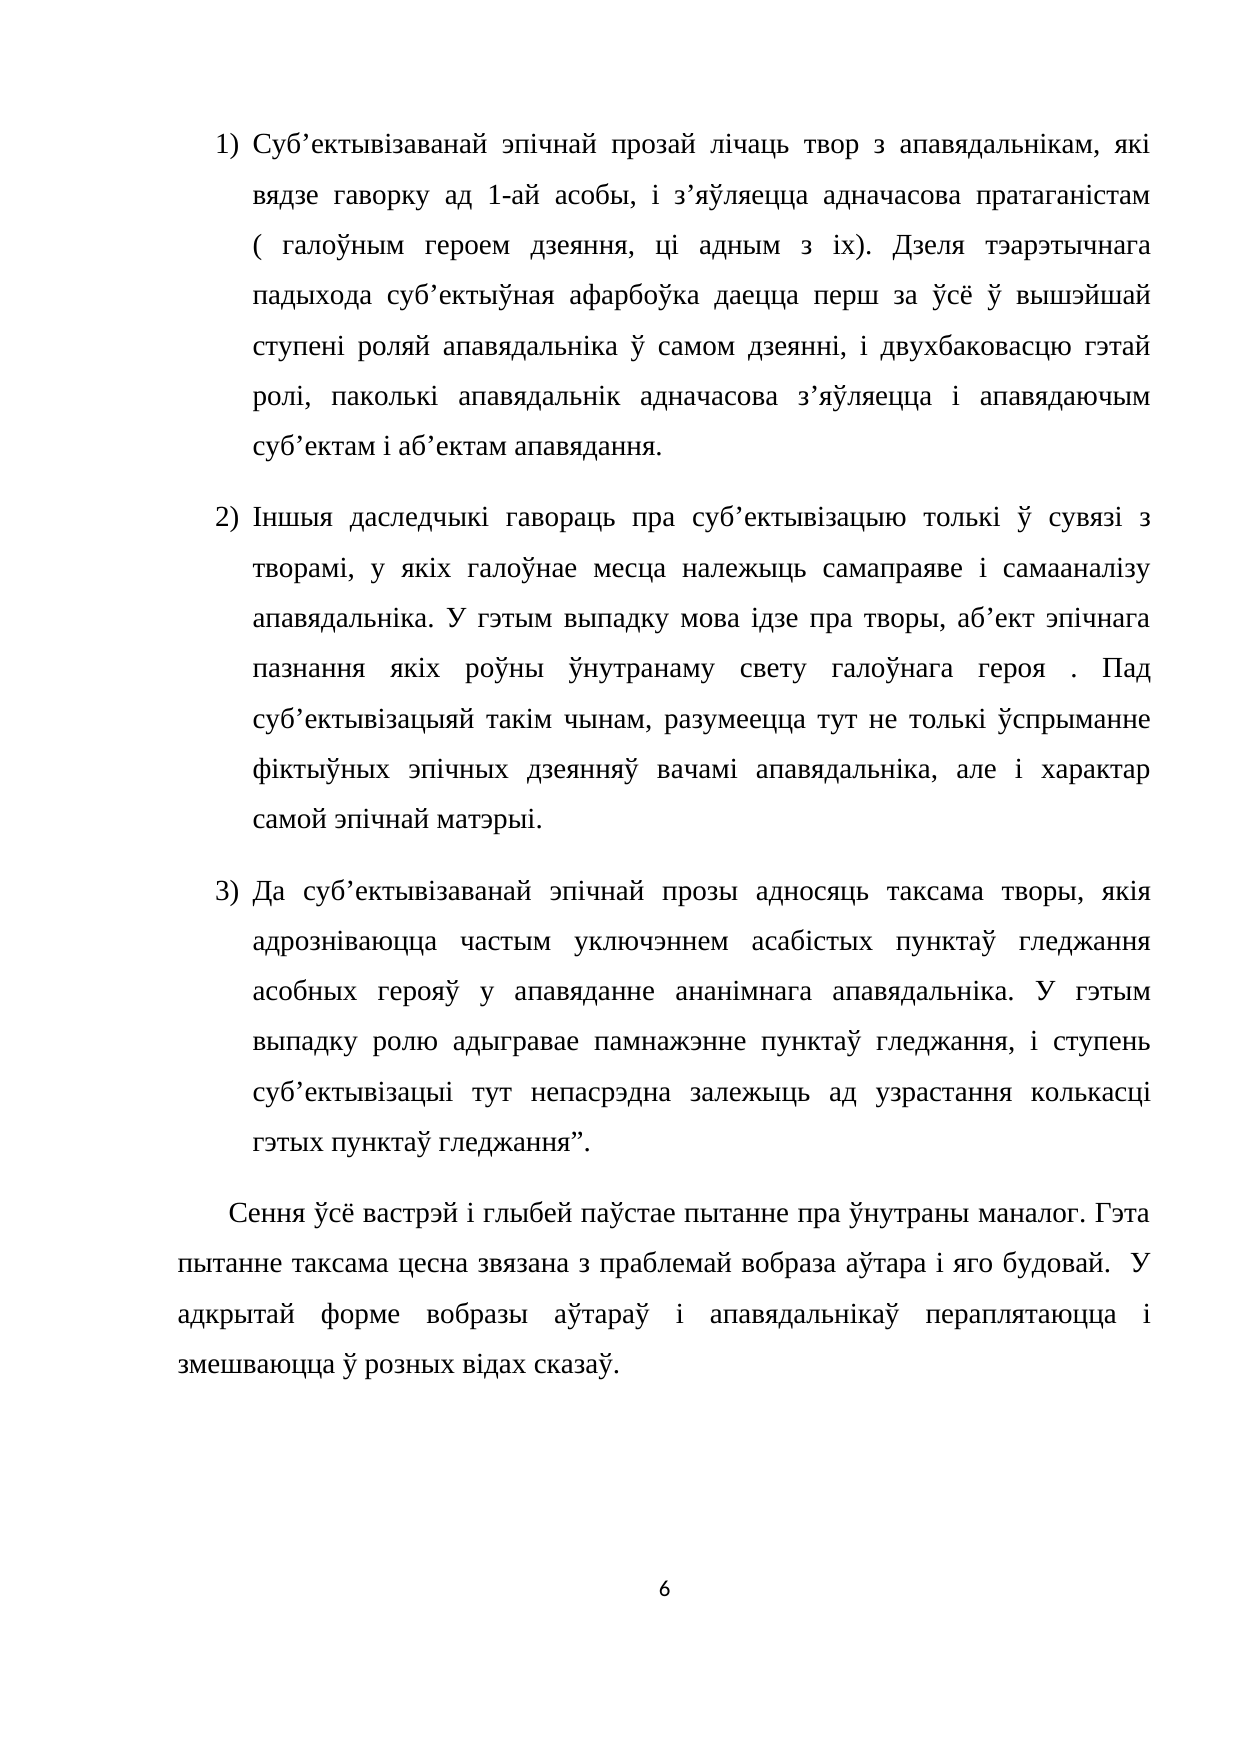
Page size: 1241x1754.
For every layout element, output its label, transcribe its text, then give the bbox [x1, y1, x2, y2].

list Суб’ектывізаванай эпічнай прозай лічаць твор з апавядальнікам, які вядзе гаворку ад 1-ай асобы, і з’яўляецца адначасова пратаганістам ( галоўным героем дзеяння, ці адным з іх). Дзеля тэарэтычнага падыхода суб’ектыўная афарбоўка даецца перш за ўсё ў вышэйшай ступені роляй апавядальніка ў самом дзеянні, і двухбаковасцю гэтай ролі, паколькі апавядальнік адначасова з’яўляецца і апавядаючым суб’ектам і аб’ектам апавядання. [215, 127, 1152, 462]
list Да суб’ектывізаванай эпічнай прозы адносяць таксама творы, якія адрозніваюцца частым уключэннем асабістых пунктаў гледжання асобных герояў у апавяданне ананімнага апавядальніка. У гэтым выпадку ролю адыгравае памнажэнне пунктаў гледжання, і ступень суб’ектывізацыі тут непасрэдна залежыць ад узрастання колькасці гэтых пунктаў гледжання”. [215, 873, 1152, 1158]
list Іншыя даследчыкі гавораць пра суб’ектывізацыю толькі ў сувязі з творамі, у якіх галоўнае месца належыць самапраяве і самааналізу апавядальніка. У гэтым выпадку мова ідзе пра творы, аб’ект эпічнага пазнання якіх роўны ўнутранаму свету галоўнага героя . Пад суб’ектывізацыяй такім чынам, разумеецца тут не толькі ўспрыманне фіктыўных эпічных дзеянняў вачамі апавядальніка, але і характар самой эпічнай матэрыі. [215, 499, 1152, 835]
text Сення ўсё вастрэй і глыбей паўстае пытанне пра ўнутраны маналог. Гэта пытанне таксама цесна звязана з праблемай вобраза аўтара і яго будовай. У адкрытай форме вобразы аўтараў і апавядальнікаў пераплятаюцца і змешваюцца ў розных відах сказаў. [177, 1195, 1152, 1380]
